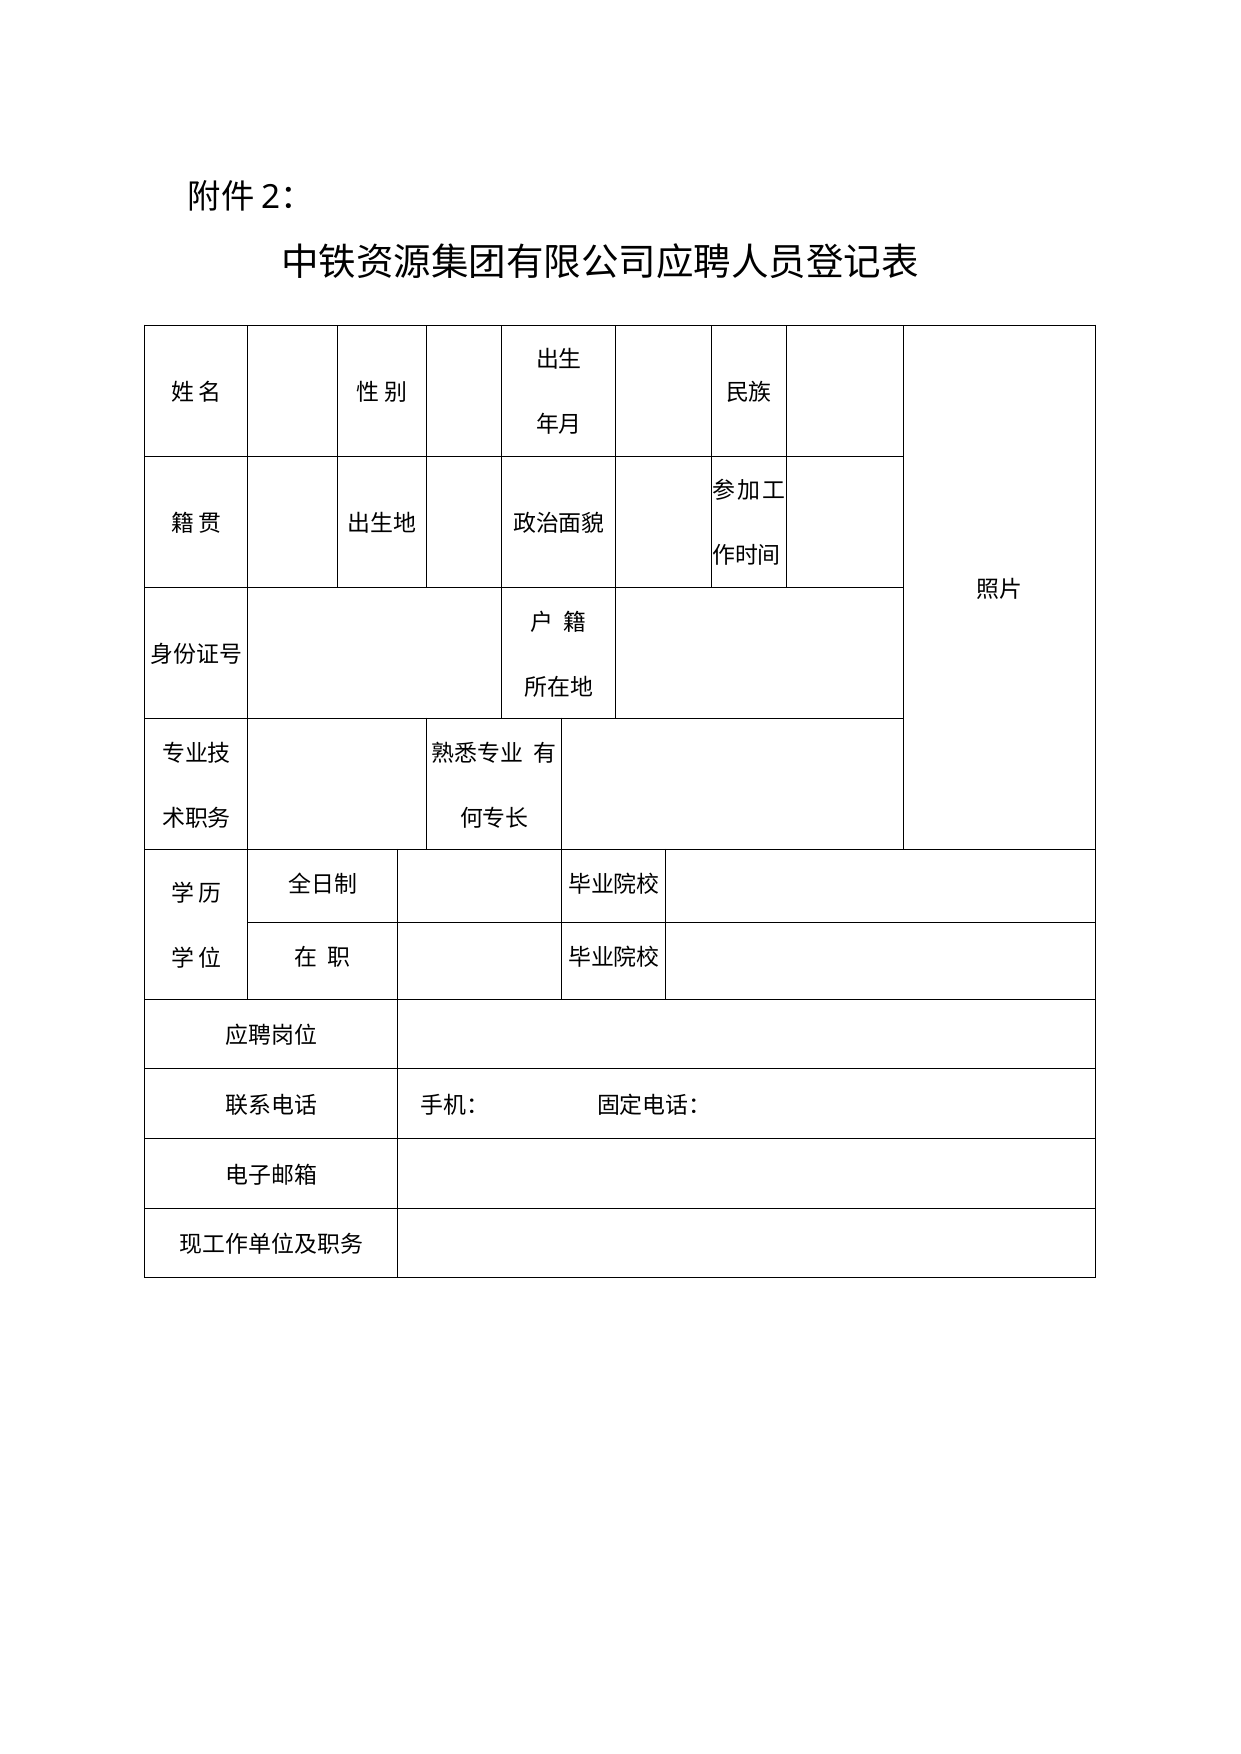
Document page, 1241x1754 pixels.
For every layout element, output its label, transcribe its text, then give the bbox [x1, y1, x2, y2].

table_header [616, 326, 711, 456]
table_cell [427, 457, 501, 587]
table_cell [398, 850, 561, 922]
table_cell 在 职 教 育 [248, 923, 397, 999]
table_cell [787, 457, 903, 587]
table_cell 熟悉专业 有何专长 [427, 719, 561, 849]
table_cell 毕业院校 系及专业 [562, 850, 665, 922]
table_cell 联系电话 [145, 1069, 397, 1138]
table_cell 毕业院校 系及专业 [562, 923, 665, 999]
table_cell 全日制 教 育 [248, 850, 397, 922]
table_header [427, 326, 501, 456]
table_cell 出生地 [338, 457, 426, 587]
table_cell [398, 1000, 1095, 1068]
table_header 姓 名 [145, 326, 247, 456]
table_cell [666, 850, 1095, 891]
table_cell 籍 贯 [145, 457, 247, 587]
text 中铁资源集团有限公司应聘人员登记表 [187, 227, 1053, 292]
table_header [787, 326, 903, 456]
table_header 民族 [712, 326, 786, 456]
table_cell 政治面貌 [502, 457, 615, 587]
table_header 性 别 [338, 326, 426, 456]
text 附件2： [187, 162, 1053, 227]
table_cell 电子邮箱 [145, 1139, 397, 1207]
table_cell 专业技 术职务 [145, 719, 247, 849]
table_header 照片 [904, 326, 1095, 849]
table_cell [666, 923, 1095, 964]
table_header [248, 326, 337, 456]
table_cell [562, 719, 903, 849]
table_cell 学 历 学 位 [145, 850, 247, 999]
table_cell [248, 457, 337, 587]
table_cell 应聘岗位 [145, 1000, 397, 1068]
table_cell 现工作单位及职务 [145, 1209, 397, 1277]
table_cell [666, 964, 1095, 999]
table_cell [398, 1209, 1095, 1277]
table_cell [248, 719, 426, 849]
table_cell 手机： 固定电话： [398, 1069, 1095, 1138]
table_cell [616, 588, 903, 718]
table_cell [398, 1139, 1095, 1207]
table_cell [248, 588, 501, 718]
table_cell [616, 457, 711, 587]
table_cell 参加工作时间 [712, 457, 786, 587]
table_cell [666, 891, 1095, 922]
table_cell [398, 923, 561, 999]
table_cell 身份证号 [145, 588, 247, 718]
table_header 出生 年月 [502, 326, 615, 456]
table_cell 户 籍 所在地 [502, 588, 615, 718]
